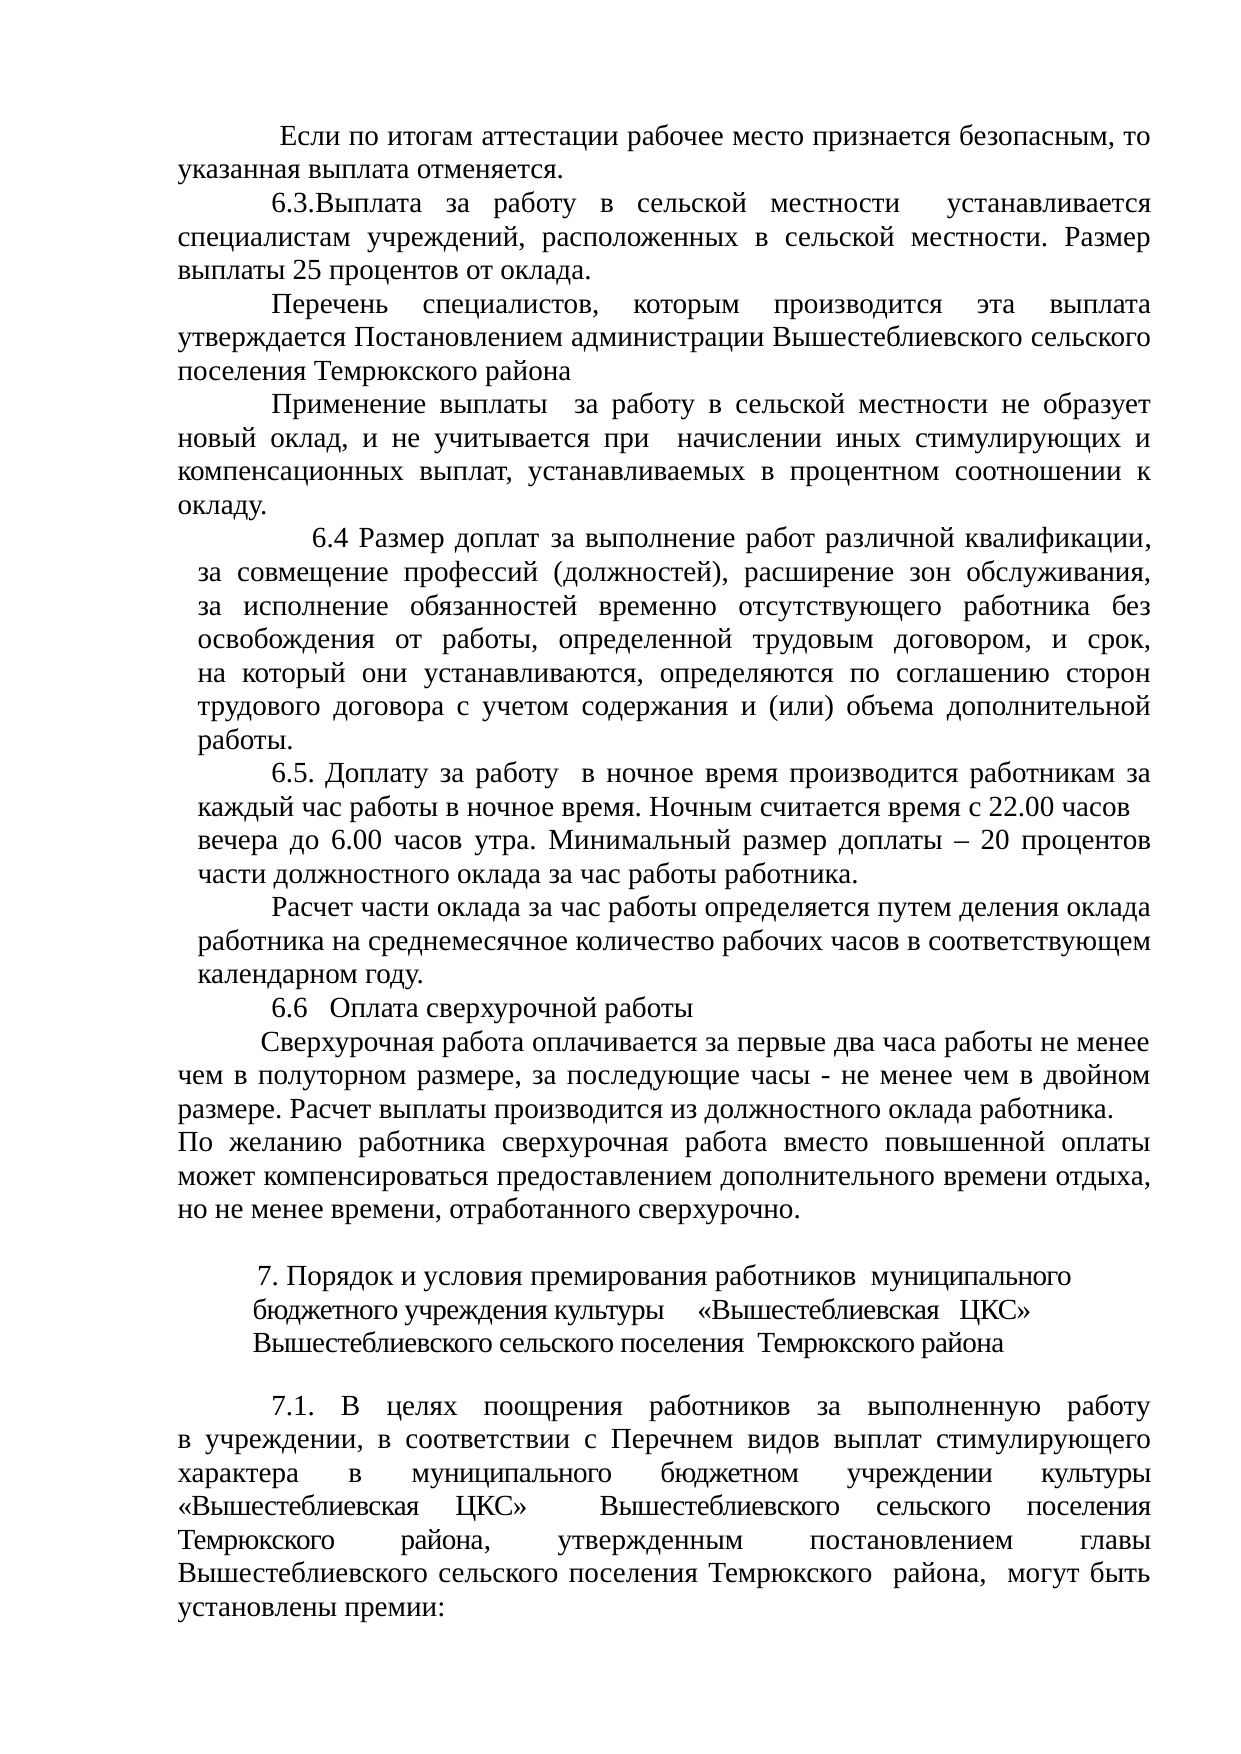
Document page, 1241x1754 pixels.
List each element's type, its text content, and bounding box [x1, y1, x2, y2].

text 6.6 Оплата сверхурочной работы [197, 990, 1152, 1024]
text Сверхурочная работа оплачивается за первые два часа работы не менее чем в полуторном размере, за последующие часы - не менее чем в двойном размере. Расчет выплаты производится из должностного оклада работника. [177, 1024, 1152, 1124]
text 6.4 Размер доплат за выполнение работ различной квалификации, за совмещение профессий (должностей), расширение зон обслуживания, за исполнение обязанностей временно отсутствующего работника без освобождения от работы, определенной трудовым договором, и срок, на который они устанавливаются, определяются по соглашению сторон трудового договора с учетом содержания и (или) объема дополнительной работы. [197, 521, 1152, 755]
text Расчет части оклада за час работы определяется путем деления оклада работника на среднемесячное количество рабочих часов в соответствующем календарном году. [197, 889, 1152, 990]
list Доплату за работу в ночное время производится работникам за каждый час работы в ночное время. Ночным считается время с 22.00 часов [197, 755, 1152, 822]
text вечера до 6.00 часов утра. Минимальный размер доплаты – 20 процентов части должностного оклада за час работы работника. [197, 822, 1152, 889]
text Вышестеблиевского сельского поселения Темрюкского района [252, 1326, 1152, 1359]
text 7. Порядок и условия премирования работников муниципального [177, 1258, 1152, 1292]
text бюджетного учреждения культуры «Вышестеблиевская ЦКС» [252, 1292, 1152, 1326]
text Применение выплаты за работу в сельской местности не образует новый оклад, и не учитывается при начислении иных стимулирующих и компенсационных выплат, устанавливаемых в процентном соотношении к окладу. [177, 386, 1152, 521]
text 7.1. В целях поощрения работников за выполненную работу в учреждении, в соответствии с Перечнем видов выплат стимулирующего характера в муниципального бюджетном учреждении культуры «Вышестеблиевская ЦКС» Вышестеблиевского сельского поселения Темрюкского района, утвержденным постановлением главы Вышестеблиевского сельского поселения Темрюкского района, могут быть установлены премии: [177, 1388, 1152, 1623]
text Перечень специалистов, которым производится эта выплата утверждается Постановлением администрации Вышестеблиевского сельского поселения Темрюкского района [177, 286, 1152, 386]
text Если по итогам аттестации рабочее место признается безопасным, то указанная выплата отменяется. [177, 118, 1152, 185]
text 6.3.Выплата за работу в сельской местности устанавливается специалистам учреждений, расположенных в сельской местности. Размер выплаты 25 процентов от оклада. [177, 185, 1152, 286]
text По желанию работника сверхурочная работа вместо повышенной оплаты может компенсироваться предоставлением дополнительного времени отдыха, но не менее времени, отработанного сверхурочно. [177, 1124, 1152, 1225]
